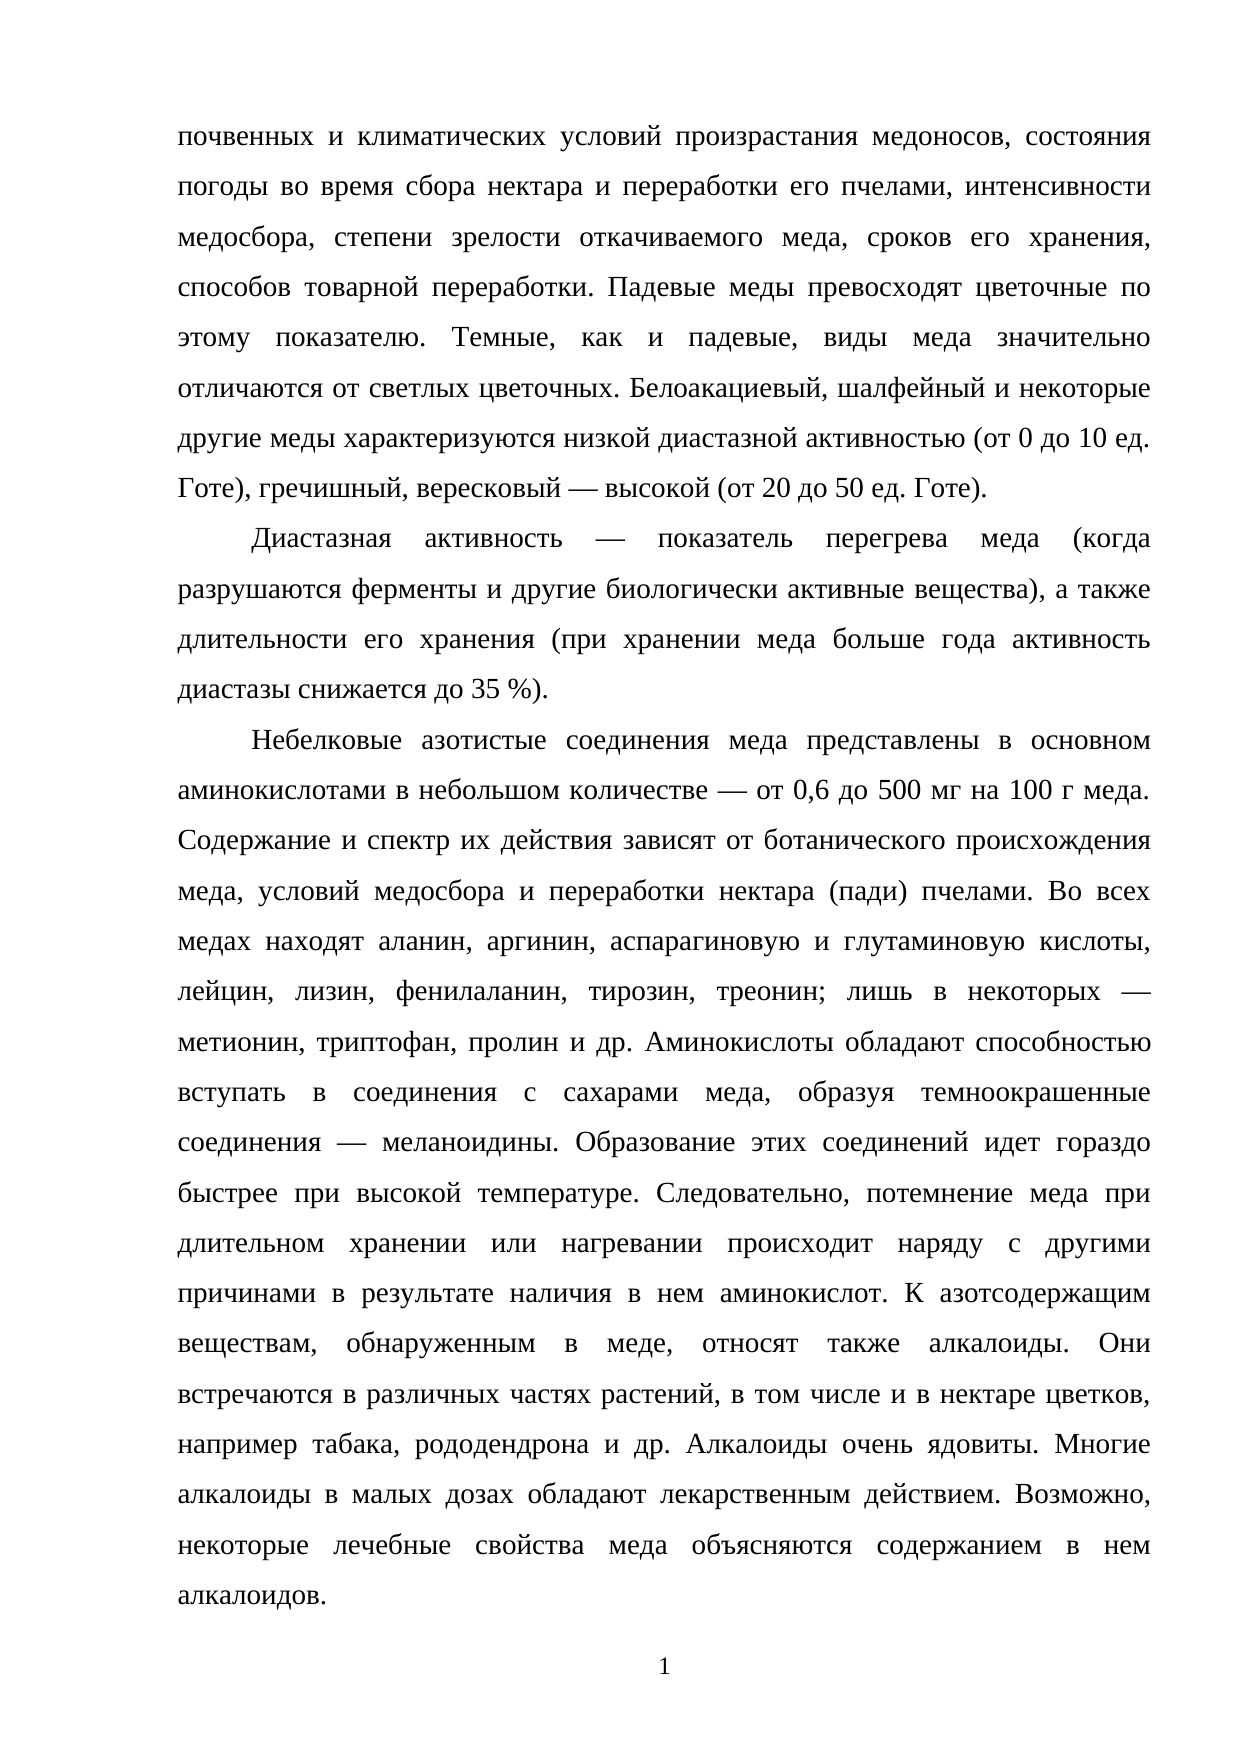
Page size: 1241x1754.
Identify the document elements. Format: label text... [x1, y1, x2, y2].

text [177, 118, 1152, 504]
text Небелковые азотистые соединения меда представлены в основном аминокислотами в небольшом количестве — от 0,6 до 500 мг на меда. Содержание и спектр их действия зависят от ботанического происхождения меда, условий медосбора и переработки нектара (пади) пчелами. Во всех медах находят аланин, аргинин, аспарагиновую и глутаминовую кислоты, лейцин, лизин, фенилаланин, тирозин, треонин; лишь в некоторых — метионин, триптофан, пролин и др. Аминокислоты обладают способностью вступать в соединения с сахарами меда, образуя темноокрашенные соединения — меланоидины. Образование этих соединений идет гораздо быстрее при высокой температуре. Следовательно, потемнение меда при длительном хранении или нагревании происходит наряду с другими причинами в результате наличия в нем аминокислот. К азотсодержащим веществам, обнаруженным в меде, относят также алкалоиды. Они встречаются в различных частях растений, в том числе и в нектаре цветков, например табака, рододендрона и др. Алкалоиды очень ядовиты. Многие алкалоиды в малых дозах обладают лекарственным действием. Возможно, некоторые лечебные свойства меда объясняются содержанием в нем алкалоидов. [177, 722, 1152, 1611]
text Диастазная активность — показатель перегрева меда (когда разрушаются ферменты и другие биологически активные вещества), а также длительности его хранения (при хранении меда больше года активность диастазы снижается до 35 %). [177, 521, 1152, 705]
